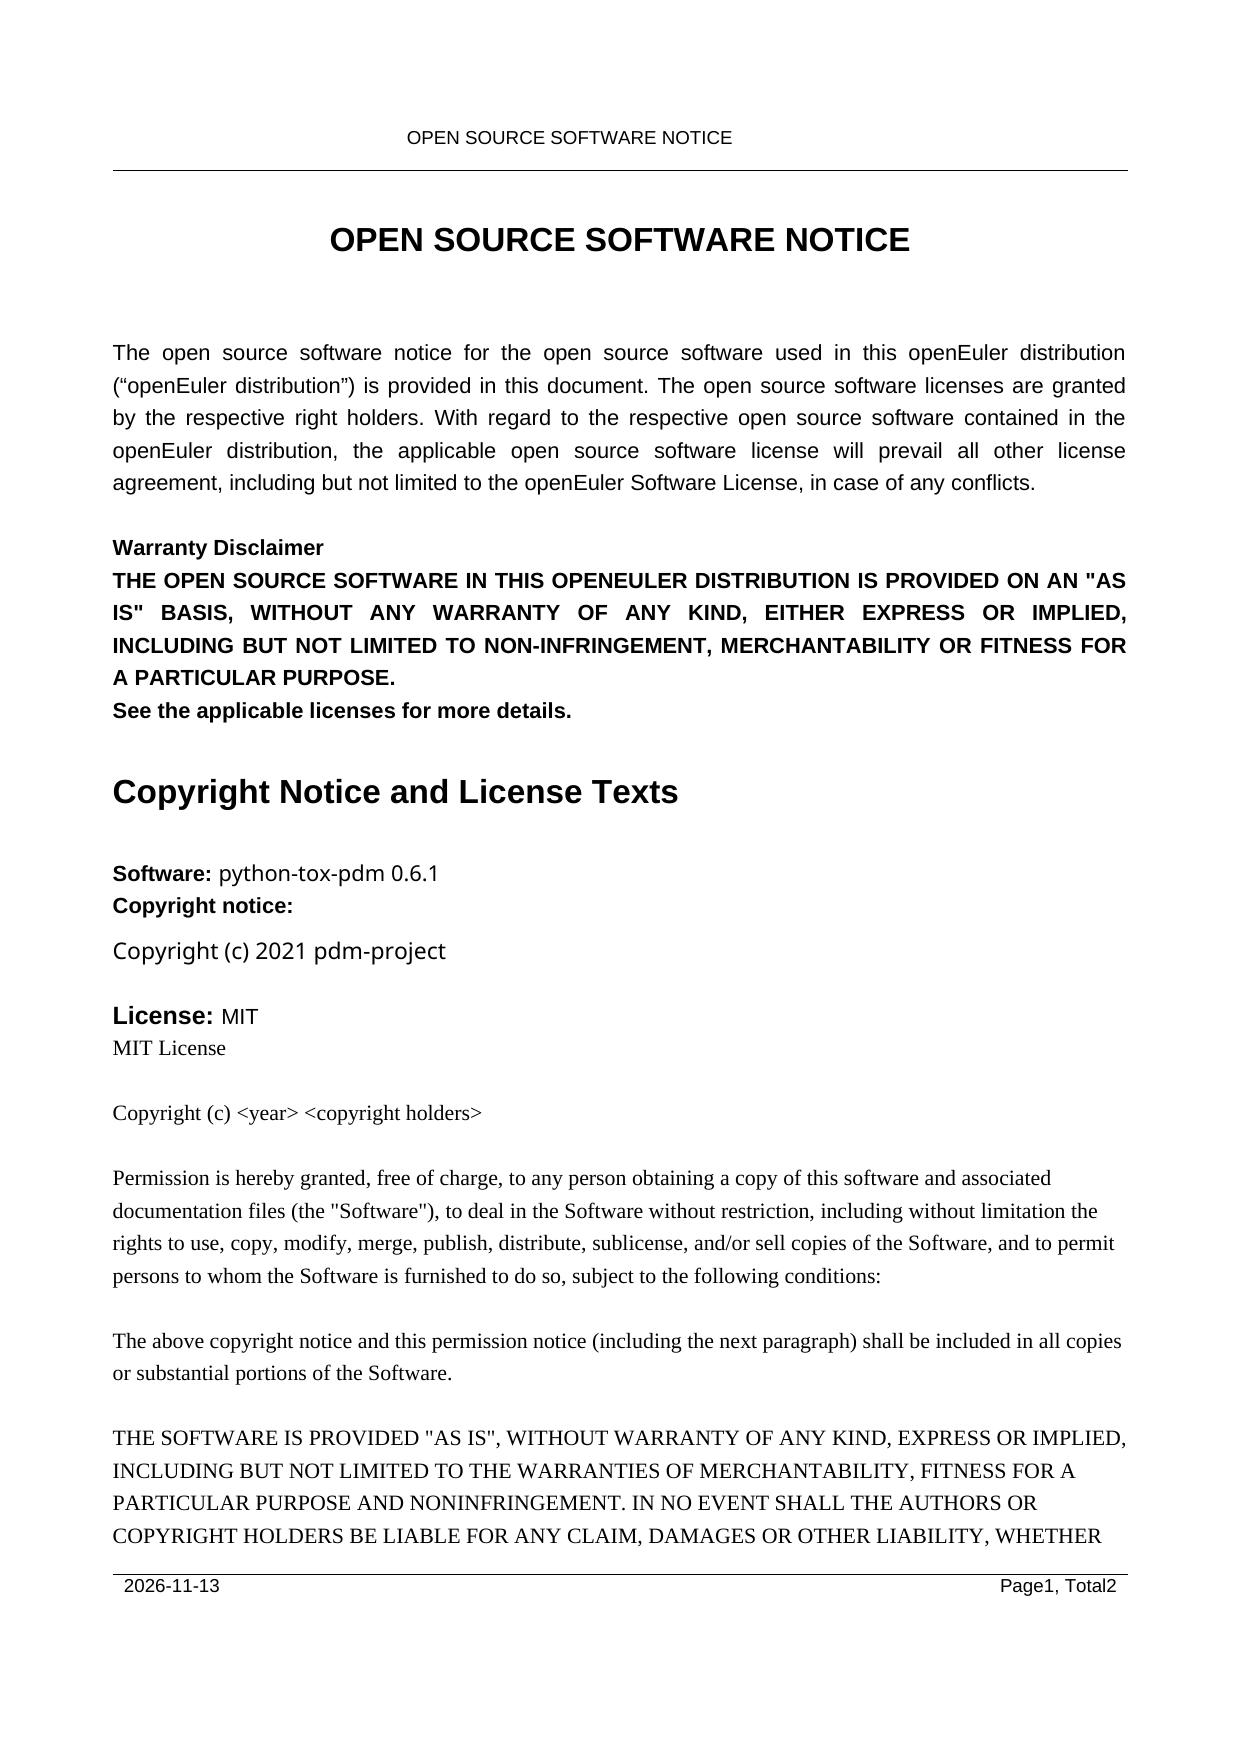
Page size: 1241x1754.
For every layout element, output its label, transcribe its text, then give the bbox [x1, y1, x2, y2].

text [112, 1031, 1128, 1551]
text Copyright (c) 2021 pdm-project [112, 934, 1128, 999]
text OPEN SOURCE SOFTWARE NOTICE [112, 206, 1128, 271]
title Software: python-tox-pdm 0.6.1 [112, 856, 1128, 889]
text Warranty Disclaimer [112, 531, 1128, 564]
text License: MIT [112, 999, 1128, 1031]
text THE OPEN SOURCE SOFTWARE IN THIS OPENEULER DISTRIBUTION IS PROVIDED ON AN "AS IS" BASIS, WITHOUT ANY WARRANTY OF ANY KIND, EITHER EXPRESS OR IMPLIED, INCLUDING BUT NOT LIMITED TO NON-INFRINGEMENT, MERCHANTABILITY OR FITNESS FOR A PARTICULAR PURPOSE. See the applicable licenses for more details. [112, 564, 1128, 726]
text Copyright Notice and License Texts [112, 759, 1128, 824]
text The open source software notice for the open source software used in this openEuler distribution (“openEuler distribution”) is provided in this document. The open source software licenses are granted by the respective right holders. With regard to the respective open source software contained in the openEuler distribution, the applicable open source software license will prevail all other license agreement, including but not limited to the openEuler Software License, in case of any conflicts. [112, 336, 1128, 499]
text Copyright notice: [112, 889, 1128, 921]
